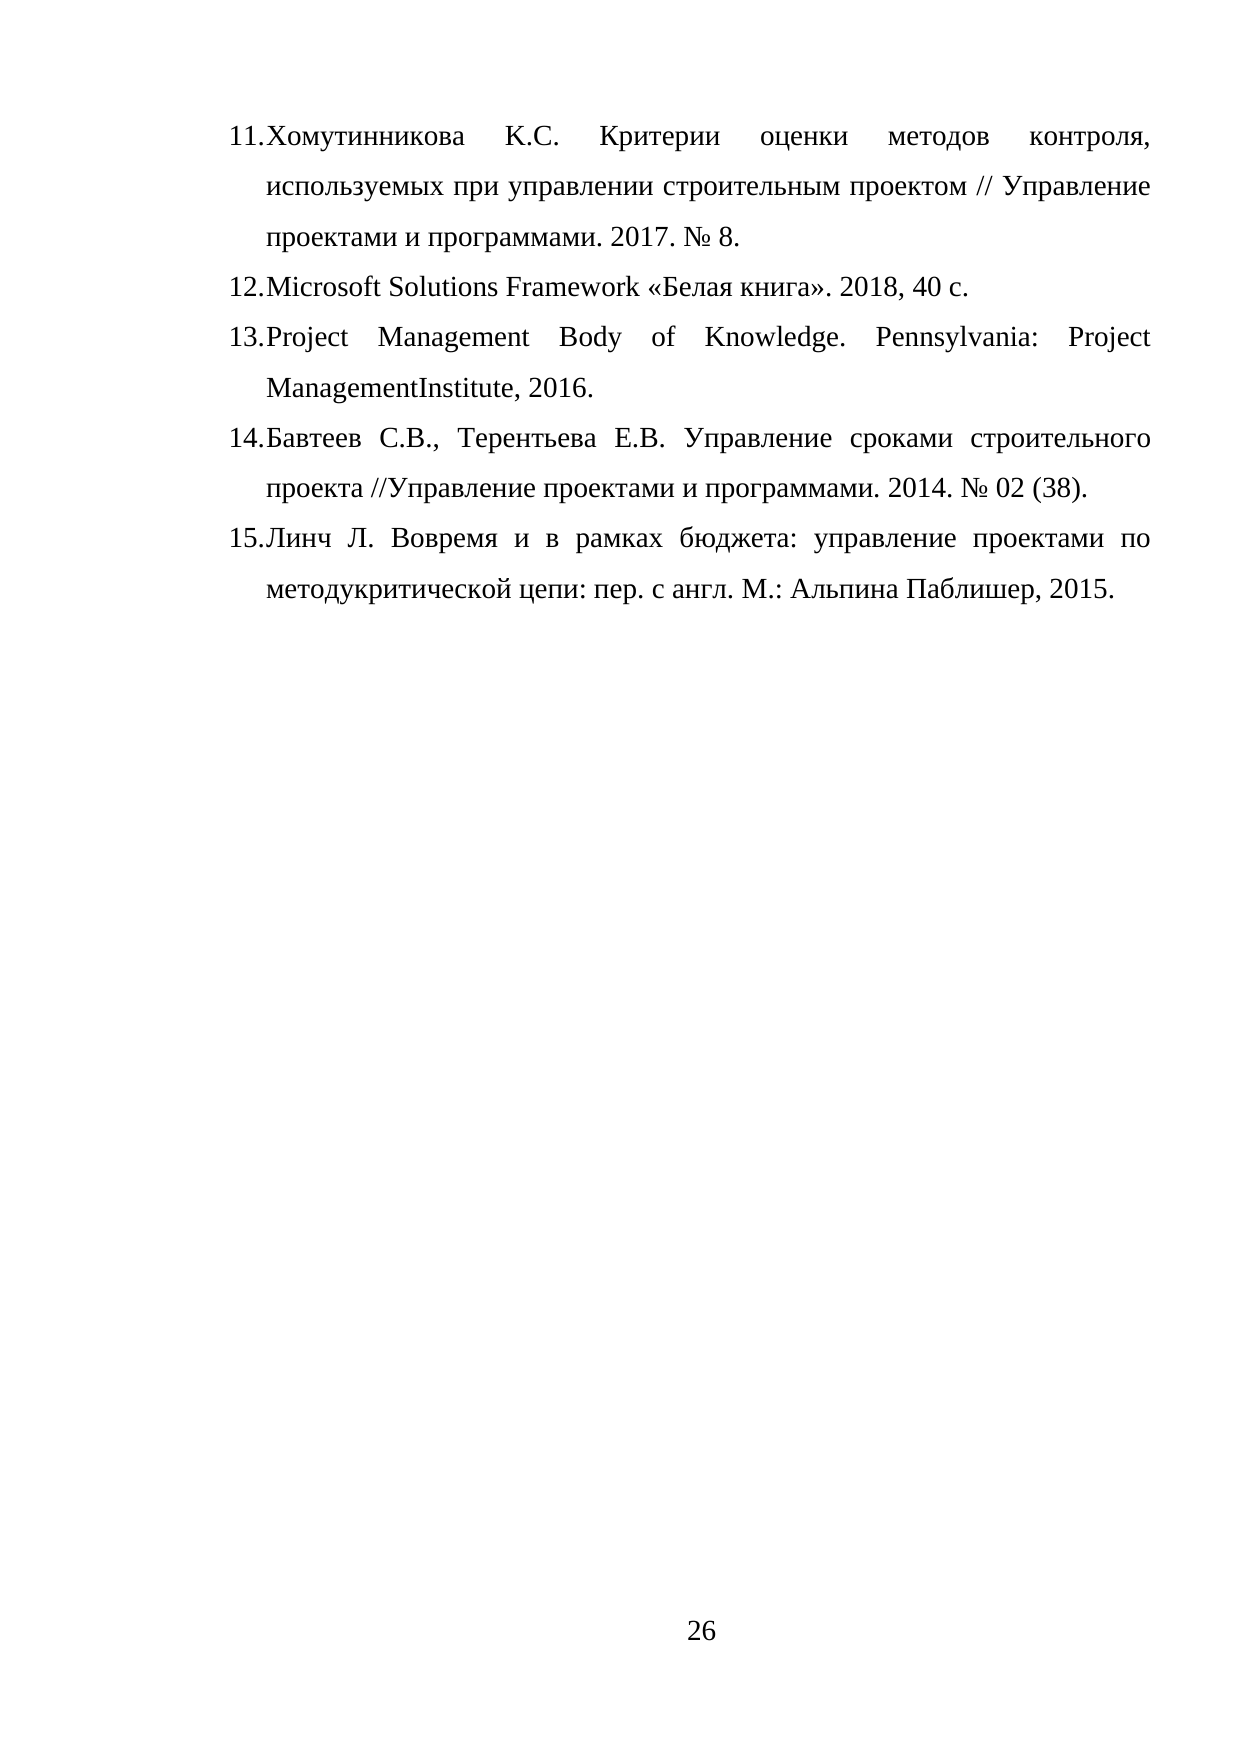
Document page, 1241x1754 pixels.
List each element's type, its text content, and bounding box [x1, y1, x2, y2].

list Бавтеев С.В., Терентьева Е.В. Управление сроками строительного проекта //Управление проектами и программами. 2014. № 02 (38). [228, 420, 1152, 504]
list Microsoft Solutions Framework «Белая книга». 2018, 40 с. [228, 269, 1152, 303]
list Project Management Body of Knowledge. Pennsylvania: Project ManagementInstitute, 2016. [228, 319, 1152, 403]
list Хомутинникова K.C. Критерии оценки методов контроля, используемых при управлении строительным проектом // Управление проектами и программами. 2017. № 8. [228, 118, 1152, 252]
list Линч Л. Вовремя и в рамках бюджета: управление проектами по методукритической цепи: пер. с англ. М.: Альпина Паблишер, 2015. [228, 521, 1152, 604]
